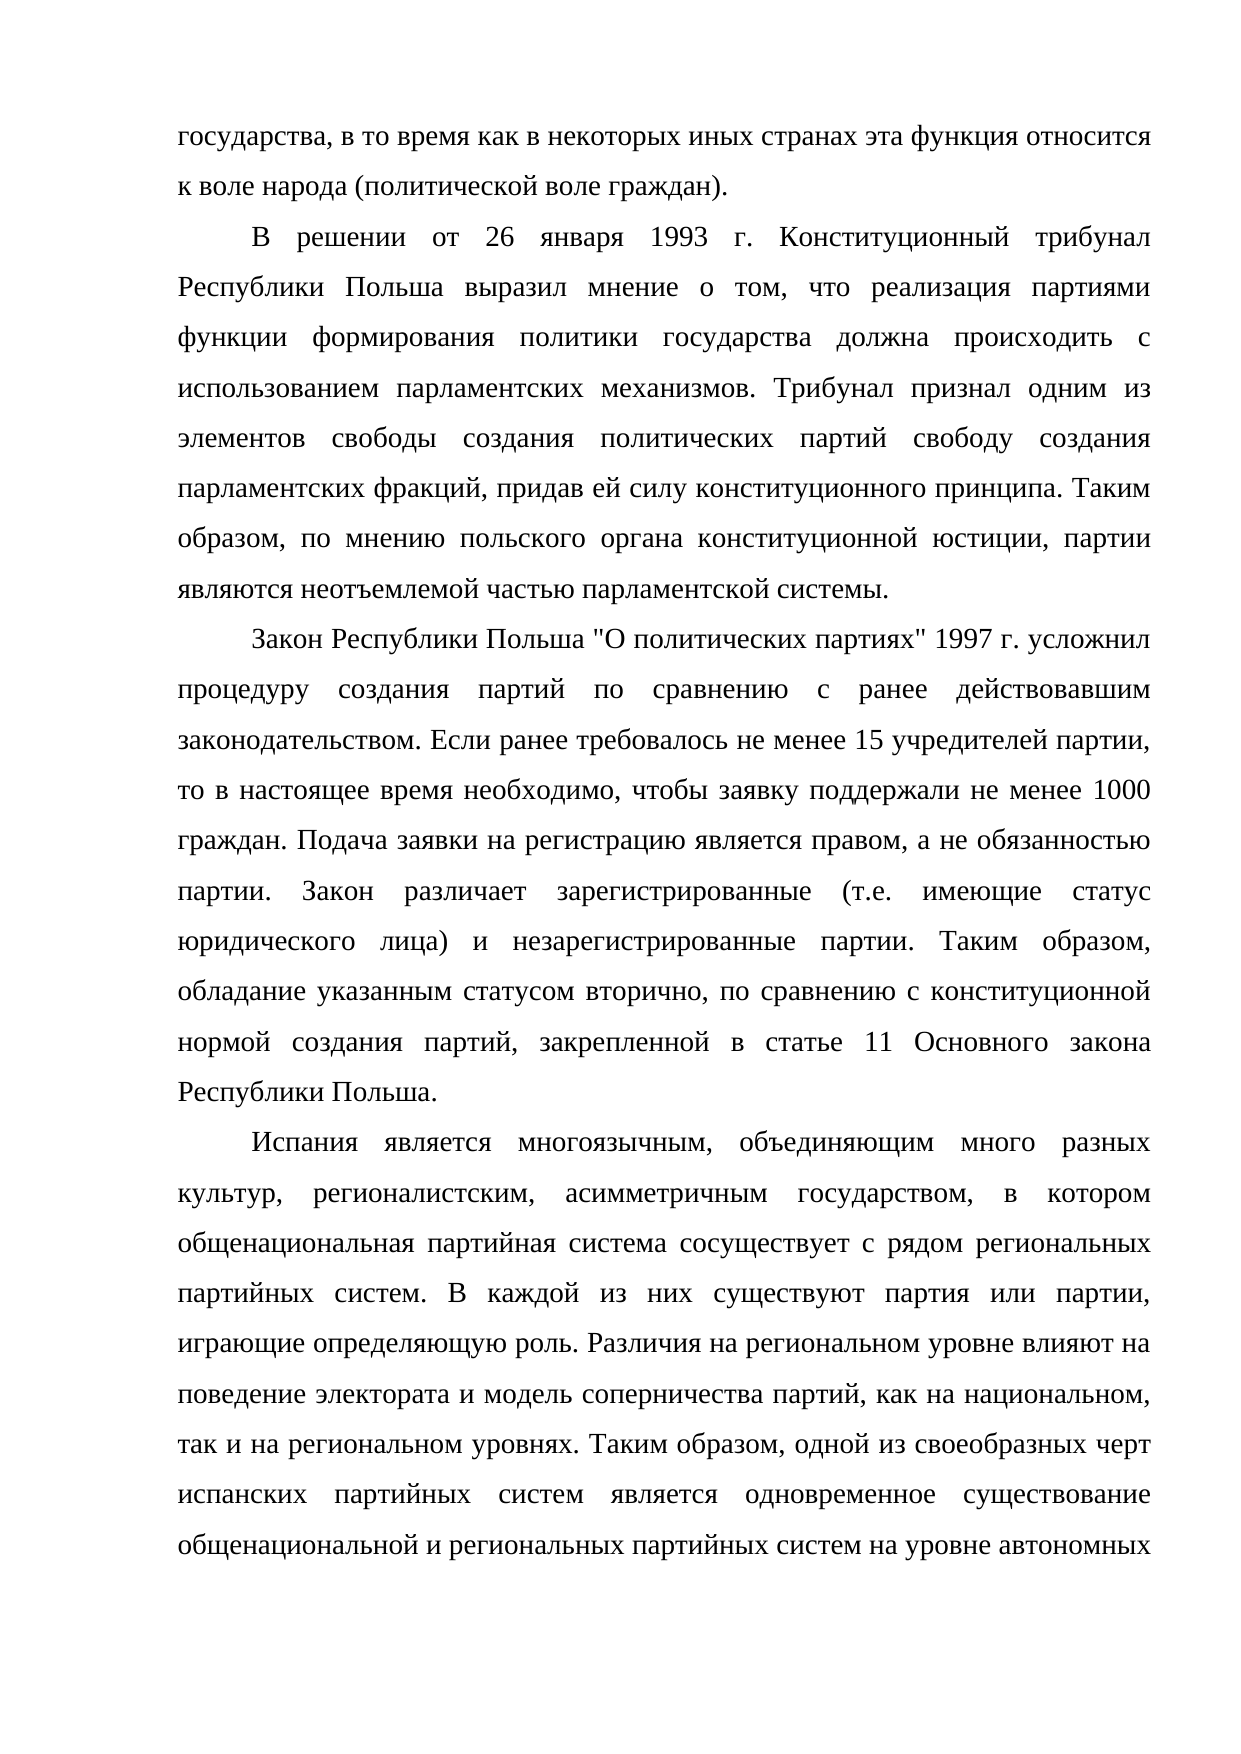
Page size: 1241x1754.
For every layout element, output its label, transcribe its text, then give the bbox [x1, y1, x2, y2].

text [177, 1124, 1152, 1560]
text В решении от 26 января 1993 г. Конституционный трибунал Республики Польша выразил мнение о том, что реализация партиями функции формирования политики государства должна происходить с использованием парламентских механизмов. Трибунал признал одним из элементов свободы создания политических партий свободу создания парламентских фракций, придав ей силу конституционного принципа. Таким образом, по мнению польского органа конституционной юстиции, партии являются неотъемлемой частью парламентской системы. [177, 219, 1152, 604]
text Закон Республики Польша "О политических партиях" 1997 г. усложнил процедуру создания партий по сравнению с ранее действовавшим законодательством. Если ранее требовалось не менее 15 учредителей партии, то в настоящее время необходимо, чтобы заявку поддержали не менее 1000 граждан. Подача заявки на регистрацию является правом, а не обязанностью партии. Закон различает зарегистрированные (т.е. имеющие статус юридического лица) и незарегистрированные партии. Таким образом, обладание указанным статусом вторично, по сравнению с конституционной нормой создания партий, закрепленной в статье 11 Основного закона Республики Польша. [177, 621, 1152, 1108]
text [177, 118, 1152, 202]
